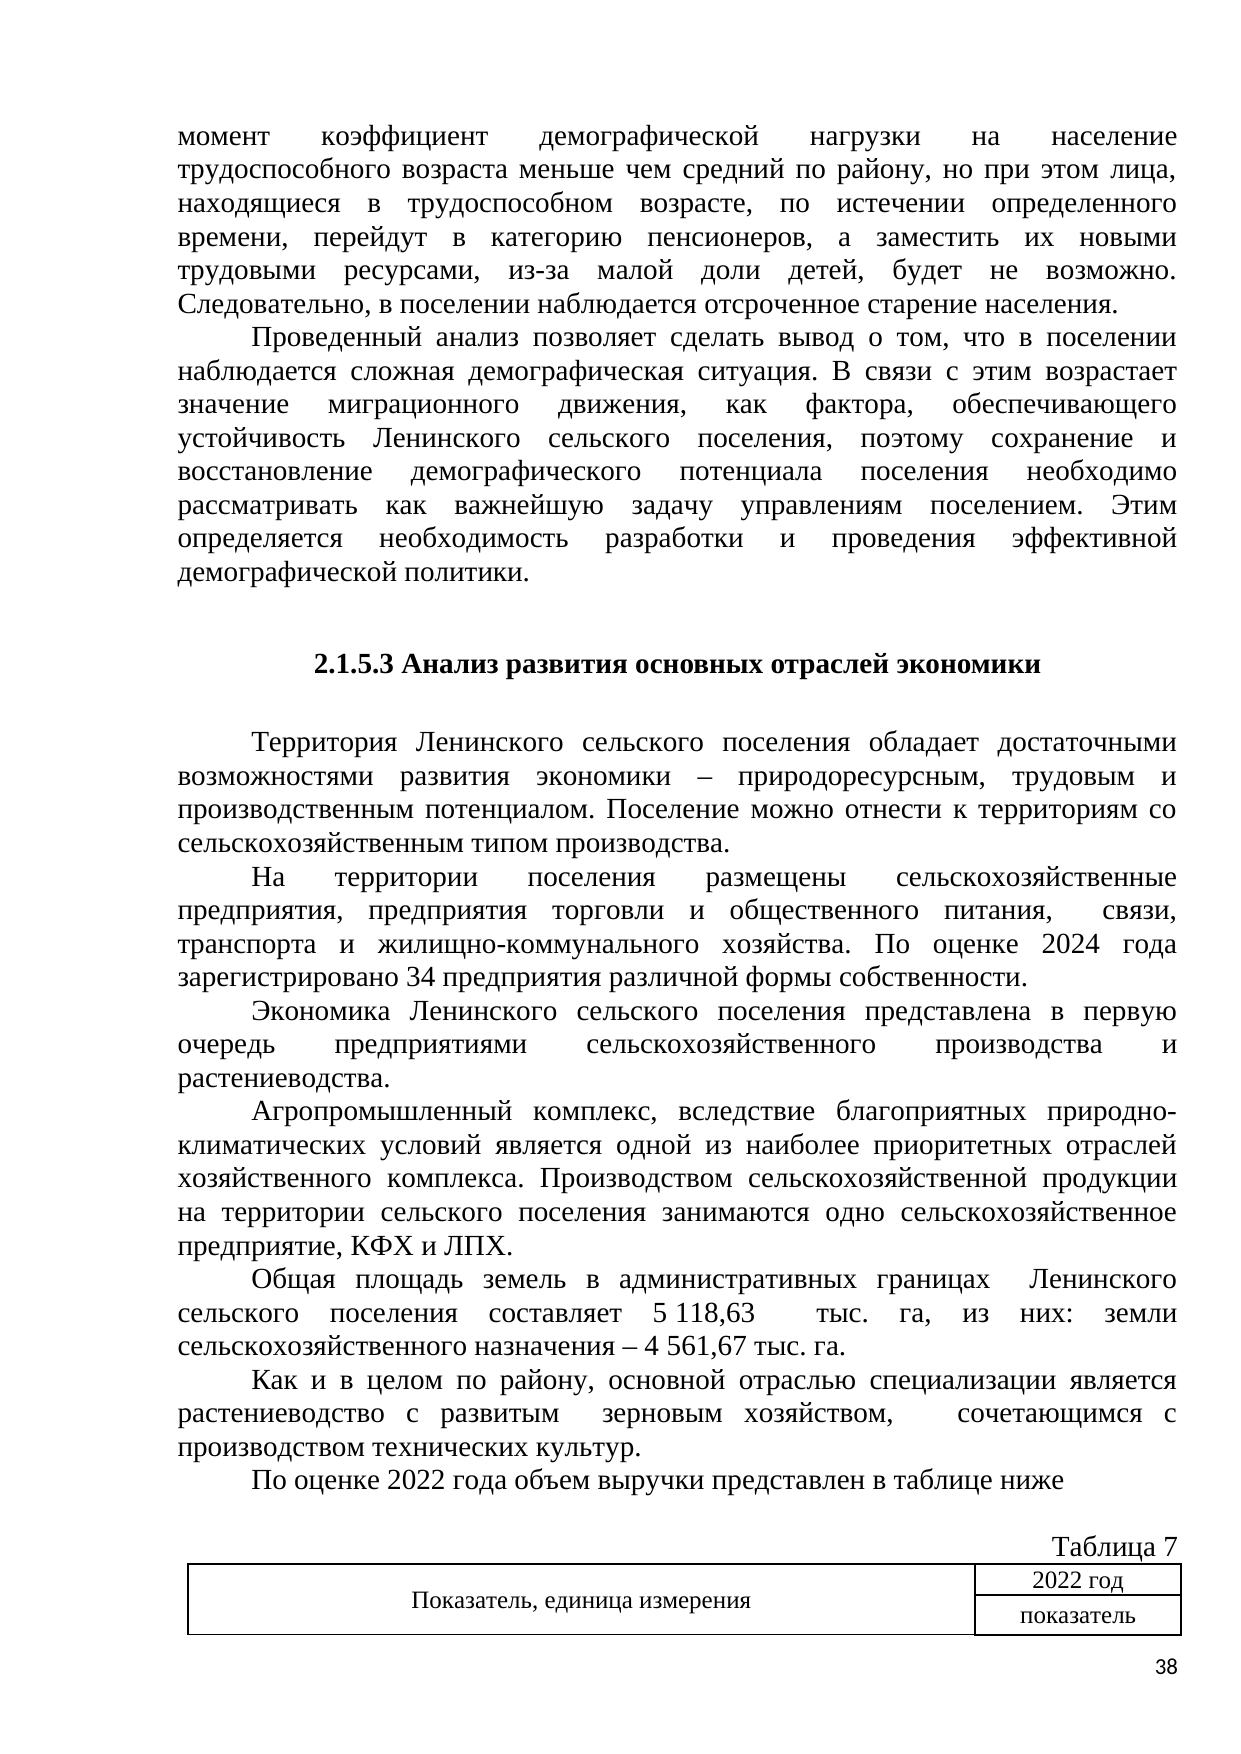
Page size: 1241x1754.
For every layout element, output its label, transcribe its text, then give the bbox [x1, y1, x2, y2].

text По оценке 2022 года объем выручки представлен в таблице ниже [177, 1462, 1178, 1496]
table_header 2022 год [976, 1565, 1180, 1594]
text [177, 118, 1178, 319]
text Проведенный анализ позволяет сделать вывод о том, что в поселении наблюдается сложная демографическая ситуация. В связи с этим возрастает значение миграционного движения, как фактора, обеспечивающего устойчивость Ленинского сельского поселения, поэтому сохранение и восстановление демографического потенциала поселения необходимо рассматривать как важнейшую задачу управлениям поселением. Этим определяется необходимость разработки и проведения эффективной демографической политики. [177, 319, 1178, 588]
text Таблица 7 [177, 1529, 1178, 1563]
text Экономика Ленинского сельского поселения представлена в первую очередь предприятиями сельскохозяйственного производства и растениеводства. [177, 993, 1178, 1093]
subtitle 2.1.5.3 Анализ развития основных отраслей экономики [177, 646, 1178, 680]
table_cell показатель тыс.руб [976, 1596, 1180, 1634]
text Агропромышленный комплекс, вследствие благоприятных природно-климатических условий является одной из наиболее приоритетных отраслей хозяйственного комплекса. Производством сельскохозяйственной продукции на территории сельского поселения занимаются одно сельскохозяйственное предприятие, КФХ и ЛПХ. [177, 1093, 1178, 1261]
table_header Показатель, единица измерения [189, 1565, 974, 1634]
text Как и в целом по району, основной отраслью специализации является растениеводство с развитым зерновым хозяйством, сочетающимся с производством технических культур. [177, 1362, 1178, 1462]
text Территория Ленинского сельского поселения обладает достаточными возможностями развития экономики – природоресурсным, трудовым и производственным потенциалом. Поселение можно отнести к территориям со сельскохозяйственным типом производства. [177, 724, 1178, 859]
text На территории поселения размещены сельскохозяйственные предприятия, предприятия торговли и общественного питания, связи, транспорта и жилищно-коммунального хозяйства. По оценке 2024 года зарегистрировано 34 предприятия различной формы собственности. [177, 859, 1178, 993]
text Общая площадь земель в административных границах Ленинского сельского поселения составляет 5 118,63 тыс. га, из них: земли сельскохозяйственного назначения – 4 561,67 тыс. га. [177, 1261, 1178, 1362]
